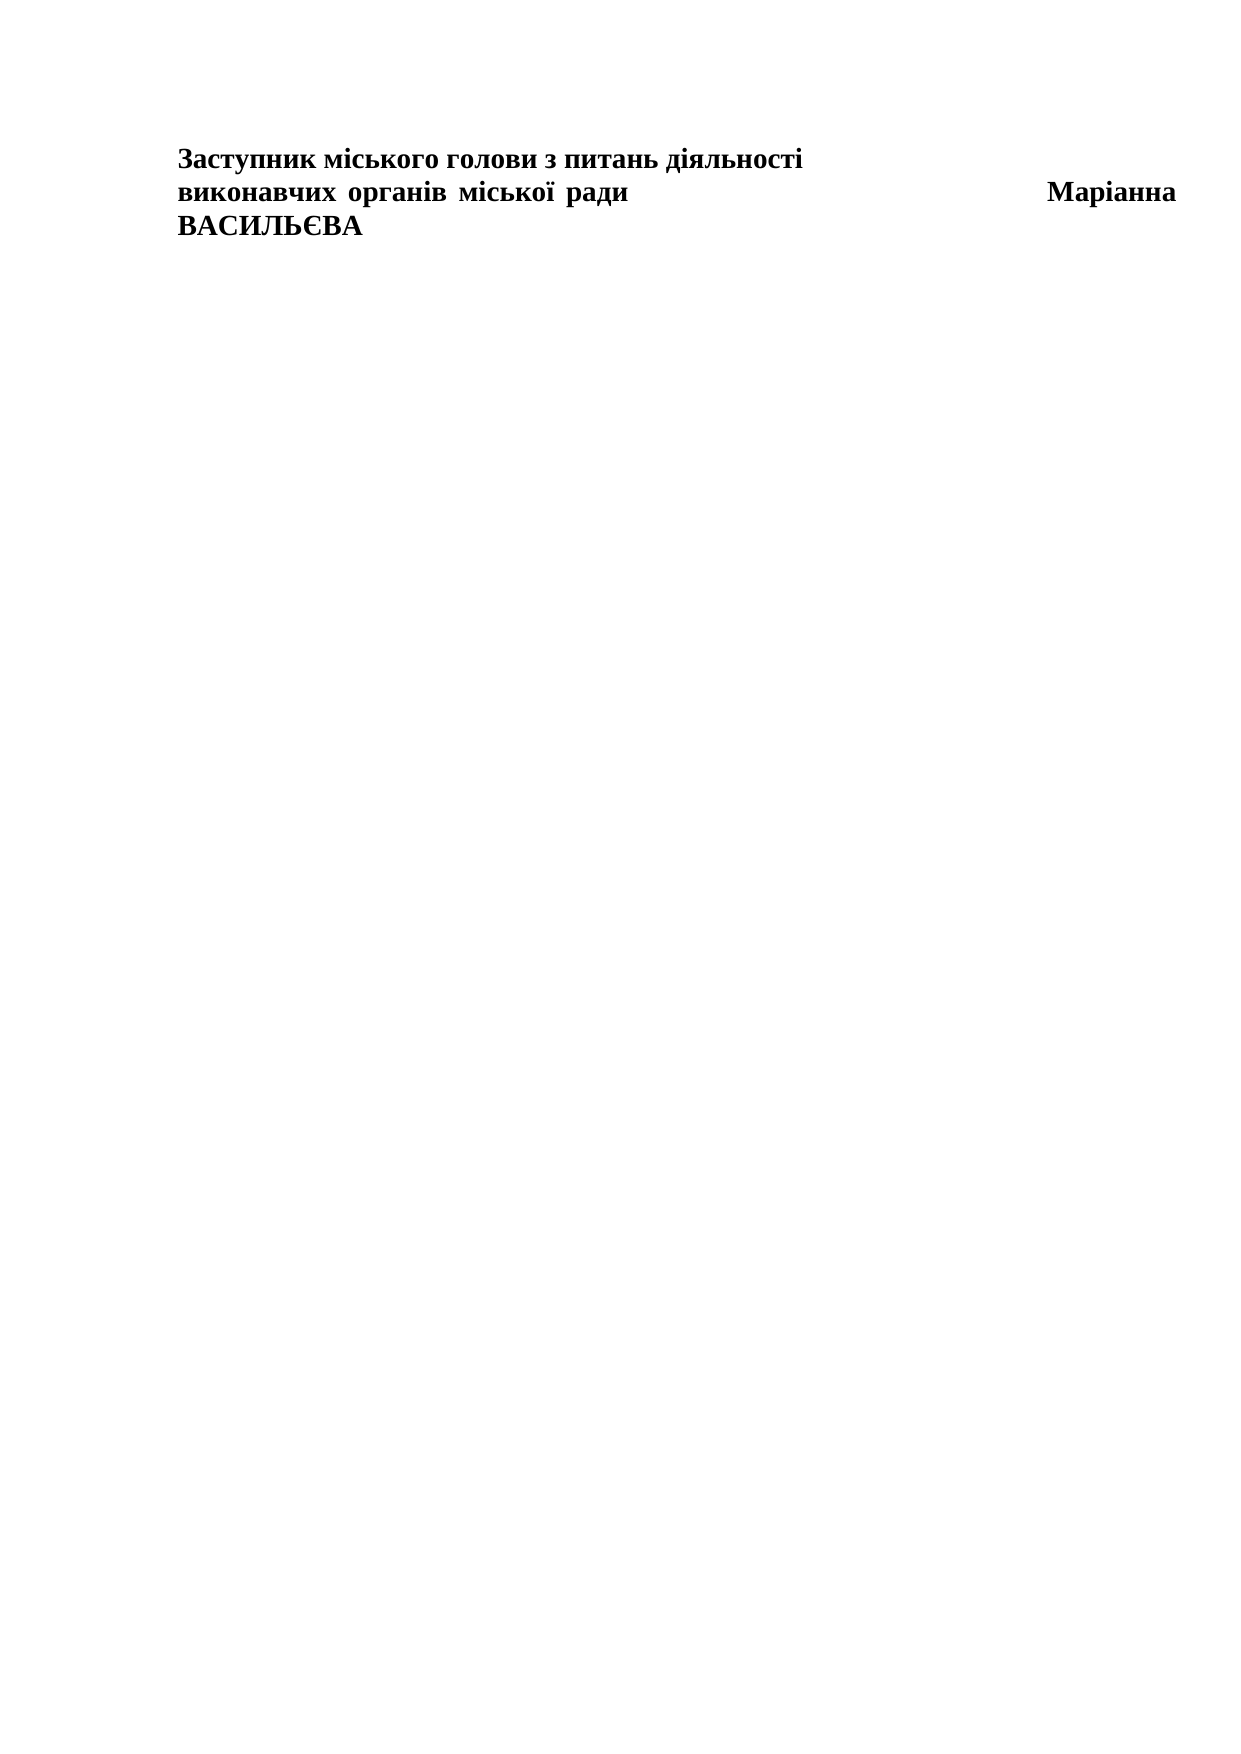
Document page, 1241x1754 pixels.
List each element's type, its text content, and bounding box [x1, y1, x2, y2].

subtitle виконавчих органів міської ради Маріанна ВАСИЛЬЄВА [177, 174, 1181, 242]
subtitle Заступник міського голови з питань діяльності [177, 141, 1181, 174]
